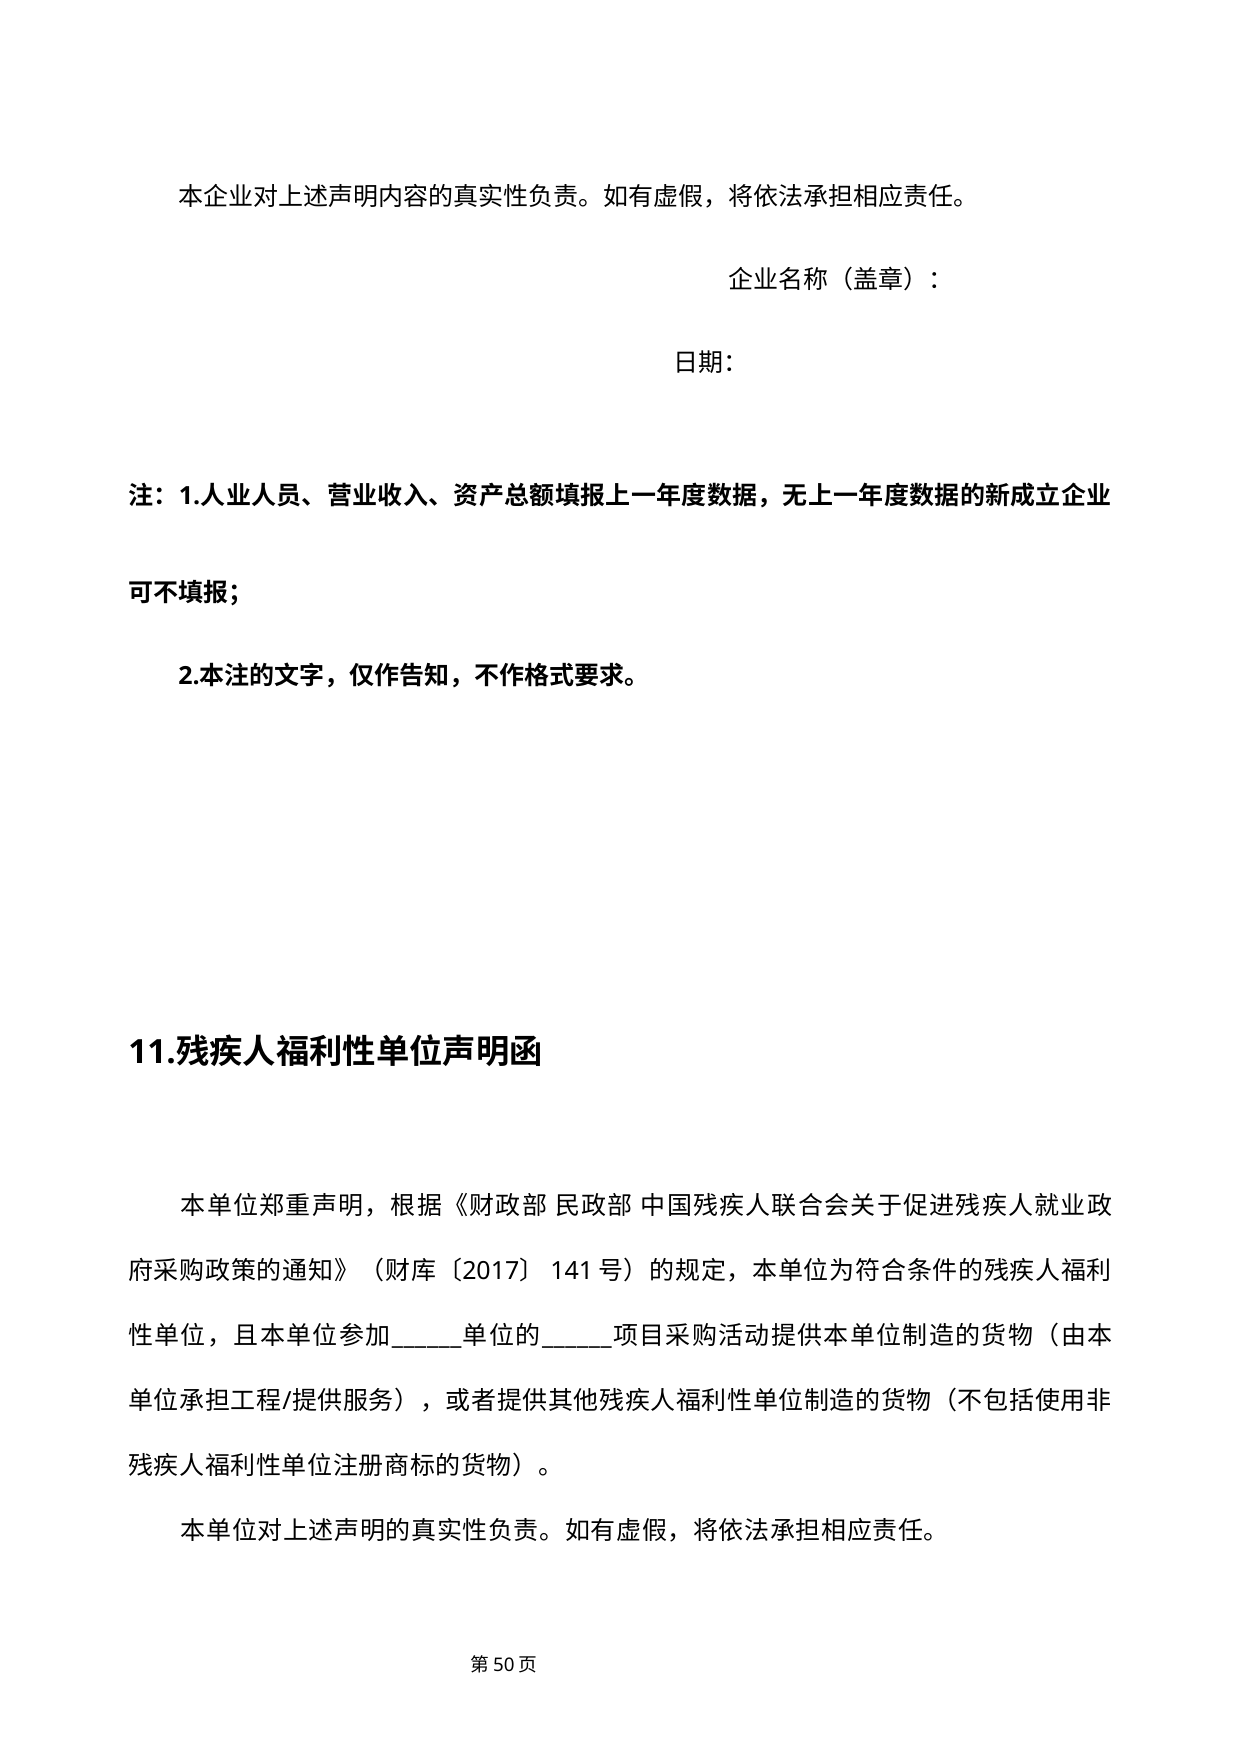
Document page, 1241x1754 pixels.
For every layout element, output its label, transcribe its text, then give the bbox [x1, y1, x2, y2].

text 日期： [128, 328, 1112, 393]
text 本单位对上述声明的真实性负责。如有虚假，将依法承担相应责任。 [128, 1496, 1112, 1561]
text 企业名称（盖章）： [128, 245, 1112, 310]
text 本单位郑重声明，根据《财政部 民政部 中国残疾人联合会关于促进残疾人就业政府采购政策的通知》（财库〔2017〕 141号）的规定，本单位为符合条件的残疾人福利性单位，且本单位参加______单位的______项目采购活动提供本单位制造的货物（由本单位承担工程/提供服务），或者提供其他残疾人福利性单位制造的货物（不包括使用非残疾人福利性单位注册商标的货物）。 [128, 1171, 1112, 1496]
text 2.本注的文字，仅作告知，不作格式要求。 [128, 641, 1112, 706]
text 本企业对上述声明内容的真实性负责。如有虚假，将依法承担相应责任。 [128, 162, 1112, 227]
subtitle 残疾人福利性单位声明函 [128, 1017, 1112, 1082]
text 注：1.人业人员、营业收入、资产总额填报上一年度数据，无上一年度数据的新成立企业可不填报； [128, 461, 1112, 623]
